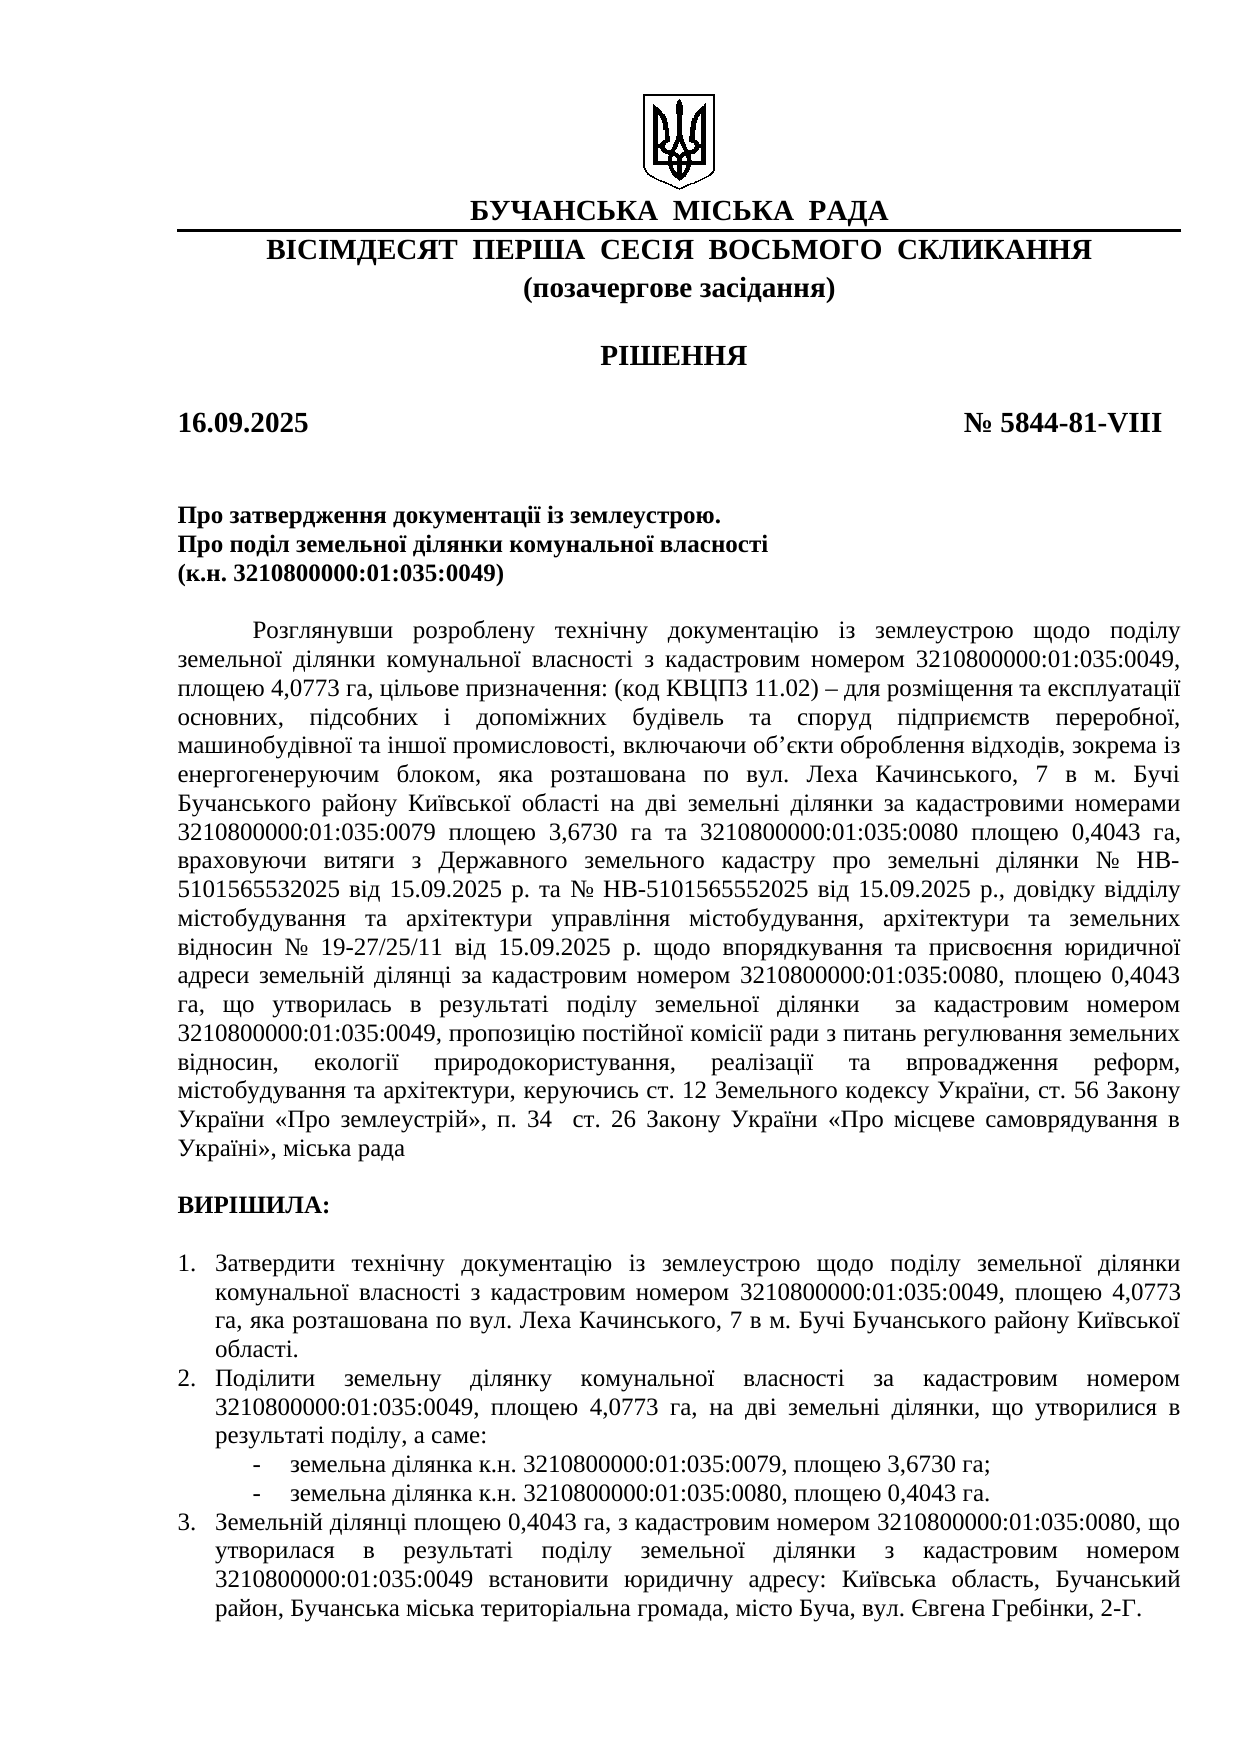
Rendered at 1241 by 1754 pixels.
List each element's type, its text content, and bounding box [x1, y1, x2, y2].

text Про поділ земельної ділянки комунальної власності [177, 529, 1181, 558]
list Затвердити технічну документацію із землеустрою щодо поділу земельної ділянки комунальної власності з кадастровим номером 3210800000:01:035:0049, площею 4,0773 га, яка розташована по вул. Леха Качинського, 7 в м. Бучі Бучанського району Київської області. [177, 1248, 1181, 1363]
list земельна ділянка к.н. 3210800000:01:035:0080, площею 0,4043 га. [252, 1478, 1181, 1507]
text РІШЕННЯ [177, 338, 1181, 371]
text Розглянувши розроблену технічну документацію із землеустрою щодо поділу земельної ділянки комунальної власності з кадастровим номером 3210800000:01:035:0049, площею 4,0773 га, цільове призначення: (код КВЦПЗ 11.02) – для розміщення та експлуатації основних, підсобних і допоміжних будівель та споруд підприємств переробної, машинобудівної та іншої промисловості, включаючи об’єкти оброблення відходів, зокрема із енергогенеруючим блоком, яка розташована по вул. Леха Качинського, 7 в м. Бучі Бучанського району Київської області на дві земельні ділянки за кадастровими номерами 3210800000:01:035:0079 площею 3,6730 га та 3210800000:01:035:0080 площею 0,4043 га, враховуючи витяги з Державного земельного кадастру про земельні ділянки № НВ-5101565532025 від 15.09.2025 р. та № НВ-5101565552025 від 15.09.2025 р., довідку відділу містобудування та архітектури управління містобудування, архітектури та земельних відносин № 19-27/25/11 від 15.09.2025 р. щодо впорядкування та присвоєння юридичної адреси земельній ділянці за кадастровим номером 3210800000:01:035:0080, площею 0,4043 га, що утворилась в результаті поділу земельної ділянки за кадастровим номером 3210800000:01:035:0049, пропозицію постійної комісії ради з питань регулювання земельних відносин, екології природокористування, реалізації та впровадження реформ, містобудування та архітектури, керуючись ст. 12 Земельного кодексу України, ст. 56 Закону України «Про землеустрій», п. 34 ст. 26 Закону України «Про місцеве самоврядування в Україні», міська рада [177, 616, 1181, 1162]
text (к.н. 3210800000:01:035:0049) [177, 558, 1181, 587]
text (позачергове засідання) [177, 271, 1181, 304]
list Поділити земельну ділянку комунальної власності за кадастровим номером 3210800000:01:035:0049, площею 4,0773 га, на дві земельні ділянки, що утворилися в результаті поділу, а саме: [177, 1363, 1181, 1449]
text ВИРІШИЛА: [177, 1191, 1181, 1219]
text БУЧАНСЬКА МІСЬКА РАДА [177, 193, 1181, 229]
list земельна ділянка к.н. 3210800000:01:035:0079, площею 3,6730 га; [252, 1449, 1181, 1478]
text ВІСІМДЕСЯТ ПЕРША СЕСІЯ ВОСЬМОГО СКЛИКАННЯ [177, 232, 1181, 266]
text 16.09.2025 № 5844-81-VIІІ [177, 405, 1181, 438]
text Про затвердження документації із землеустрою. [177, 501, 1181, 529]
list Земельній ділянці площею 0,4043 га, з кадастровим номером 3210800000:01:035:0080, що утворилася в результаті поділу земельної ділянки з кадастровим номером 3210800000:01:035:0049 встановити юридичну адресу: Київська область, Бучанський район, Бучанська міська територіальна громада, місто Буча, вул. Євгена Гребінки, 2-Г. [177, 1507, 1181, 1622]
